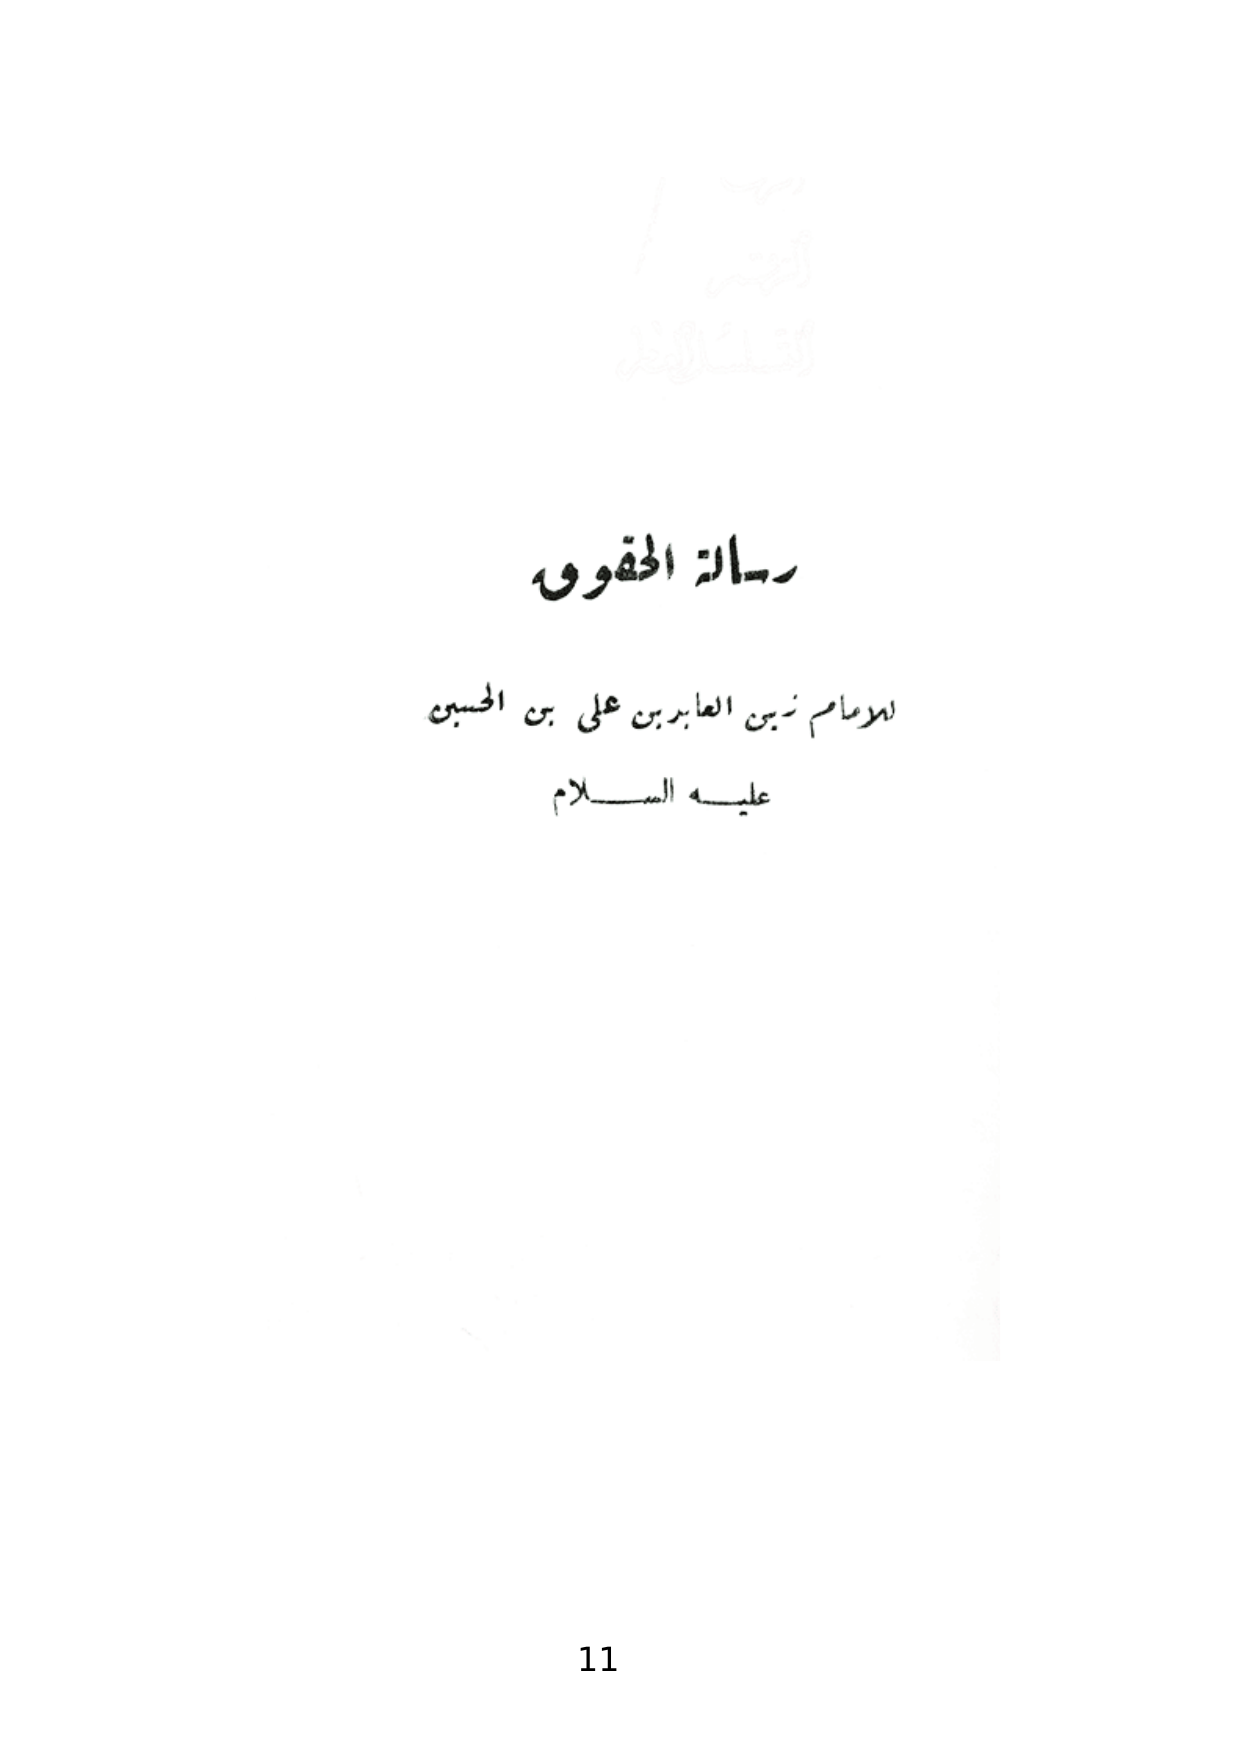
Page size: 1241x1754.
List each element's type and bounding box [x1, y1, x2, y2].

picture [254, 177, 1001, 1361]
